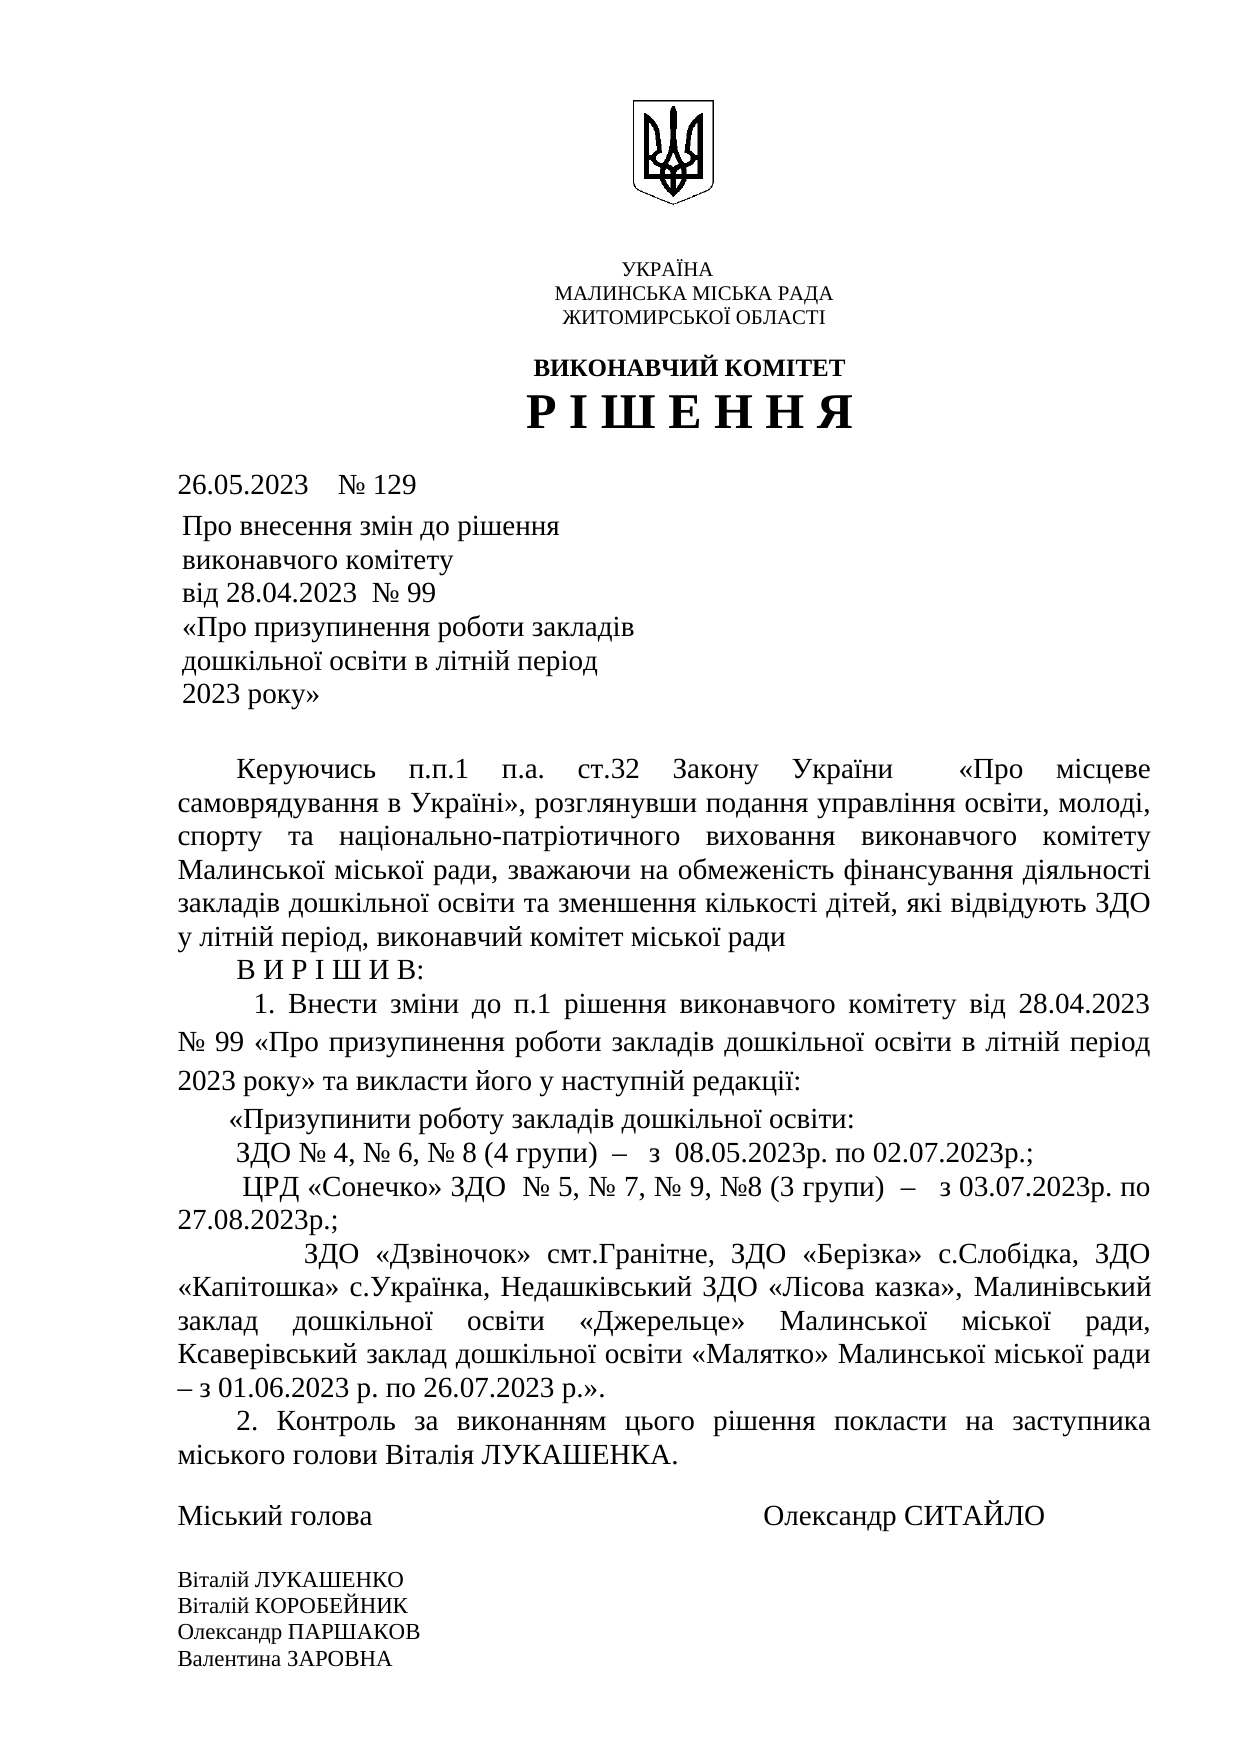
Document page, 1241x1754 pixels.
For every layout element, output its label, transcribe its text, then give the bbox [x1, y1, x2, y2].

text Міський голова Олександр СИТАЙЛО [177, 1498, 1152, 1532]
text «Призупинити роботу закладів дошкільної освіти: [177, 1102, 1152, 1135]
text 1. Внести зміни до п.1 рішення виконавчого комітету від 28.04.2023 № 99 «Про призупинення роботи закладів дошкільної освіти в літній період 2023 року» та викласти його у наступній редакції: [177, 986, 1152, 1097]
text ЗДО № 4, № 6, № 8 (4 групи) – з 08.05.2023р. по 02.07.2023р.; [177, 1135, 1152, 1169]
text Віталій КОРОБЕЙНИК [177, 1592, 1152, 1618]
text Олександр ПАРШАКОВ [177, 1618, 1152, 1645]
text ЖИТОМИРСЬКОЇ ОБЛАСТІ [177, 305, 1152, 329]
picture [631, 99, 715, 206]
text Віталій ЛУКАШЕНКО [177, 1566, 1152, 1592]
text Р І Ш Е Н Н Я [177, 382, 1152, 439]
text 2. Контроль за виконанням цього рішення покласти на заступника міського голови Віталія ЛУКАШЕНКА. [177, 1403, 1152, 1471]
table_header Про внесення змін до рішення виконавчого комітету від 28.04.2023 № 99 «Про призупинення роботи закладів дошкільної освіти в літній період 2023 року» [174, 501, 661, 751]
text ЦРД «Сонечко» ЗДО № 5, № 7, № 9, №8 (3 групи) – з 03.07.2023р. по 27.08.2023р.; [177, 1169, 1152, 1236]
text Валентина ЗАРОВНА [177, 1645, 1152, 1671]
text 26.05.2023 № 129 [177, 467, 1152, 501]
text ЗДО «Дзвіночок» смт.Гранітне, ЗДО «Берізка» с.Слобідка, ЗДО «Капітошка» с.Українка, Недашківський ЗДО «Лісова казка», Малинівський заклад дошкільної освіти «Джерельце» Малинської міської ради, Ксаверівський заклад дошкільної освіти «Малятко» Малинської міської ради – з 01.06.2023 р. по 26.07.2023 р.». [177, 1236, 1152, 1403]
text Керуючись п.п.1 п.а. ст.32 Закону України «Про місцеве самоврядування в Україні», розглянувши подання управління освіти, молоді, спорту та національно-патріотичного виховання виконавчого комітету Малинської міської ради, зважаючи на обмеженість фінансування діяльності закладів дошкільної освіти та зменшення кількості дітей, які відвідують ЗДО у літній період, виконавчий комітет міської ради [177, 751, 1152, 952]
text МАЛИНСЬКА МІСЬКА РАДА [177, 281, 1152, 305]
text УКРАЇНА [177, 257, 1152, 281]
text ВИКОНАВЧИЙ КОМІТЕТ [177, 353, 1152, 382]
text В И Р І Ш И В: [177, 952, 1152, 986]
